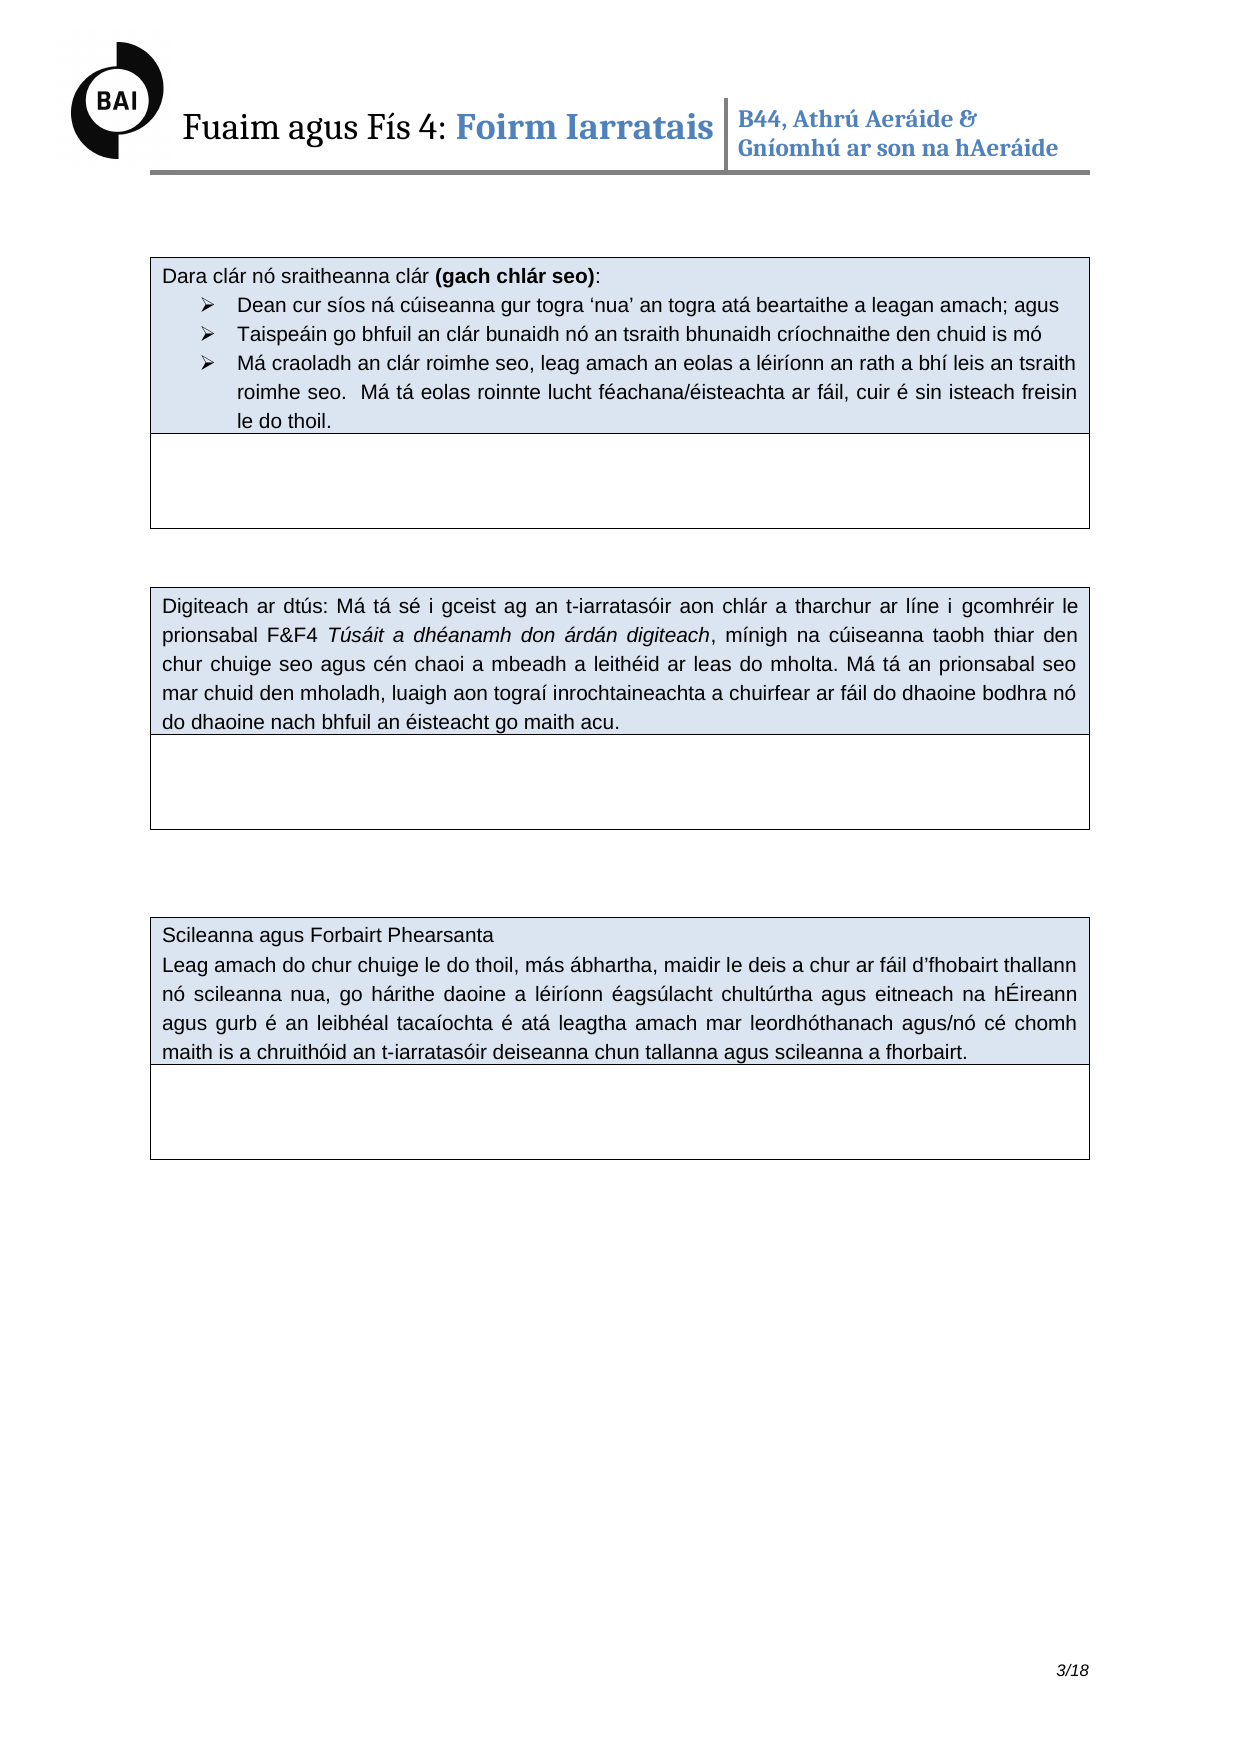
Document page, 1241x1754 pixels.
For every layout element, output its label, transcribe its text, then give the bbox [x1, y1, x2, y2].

picture [56, 26, 171, 174]
table_header Digiteach ar dtús: Má tá sé i gceist ag an t-iarratasóir aon chlár a tharchur ar líne i gcomhréir le prionsabal F&F4 Túsáit a dhéanamh don árdán digiteach, mínigh na cúiseanna taobh thiar den chur chuige seo agus cén chaoi a mbeadh a leithéid ar leas do mholta. Má tá an prionsabal seo mar chuid den mholadh, luaigh aon tograí inrochtaineachta a chuirfear ar fáil do dhaoine bodhra nó do dhaoine nach bhfuil an éisteacht go maith acu. [151, 588, 1089, 734]
table_cell [151, 735, 1089, 828]
table_header Scileanna agus Forbairt Phearsanta Leag amach do chur chuige le do thoil, más ábhartha, maidir le deis a chur ar fáil d’fhobairt thallann nó scileanna nua, go hárithe daoine a léiríonn éagsúlacht chultúrtha agus eitneach na hÉireann agus gurb é an leibhéal tacaíochta é atá leagtha amach mar leordhóthanach agus/nó cé chomh maith is a chruithóid an t-iarratasóir deiseanna chun tallanna agus scileanna a fhorbairt. [151, 918, 1089, 1064]
table_header Dara clár nó sraitheanna clár (gach chlár seo): Dean cur síos ná cúiseanna gur togra ‘nua’ an togra atá beartaithe a leagan amach; agus Taispeáin go bhfuil an clár bunaidh nó an tsraith bhunaidh críochnaithe den chuid is mó Má craoladh an clár roimhe seo, leag amach an eolas a léiríonn an rath a bhí leis an tsraith roimhe seo. Má tá eolas roinnte lucht féachana/éisteachta ar fáil, cuir é sin isteach freisin le do thoil. [151, 258, 1089, 433]
table_cell [151, 434, 1089, 528]
table_cell [151, 1065, 1089, 1158]
